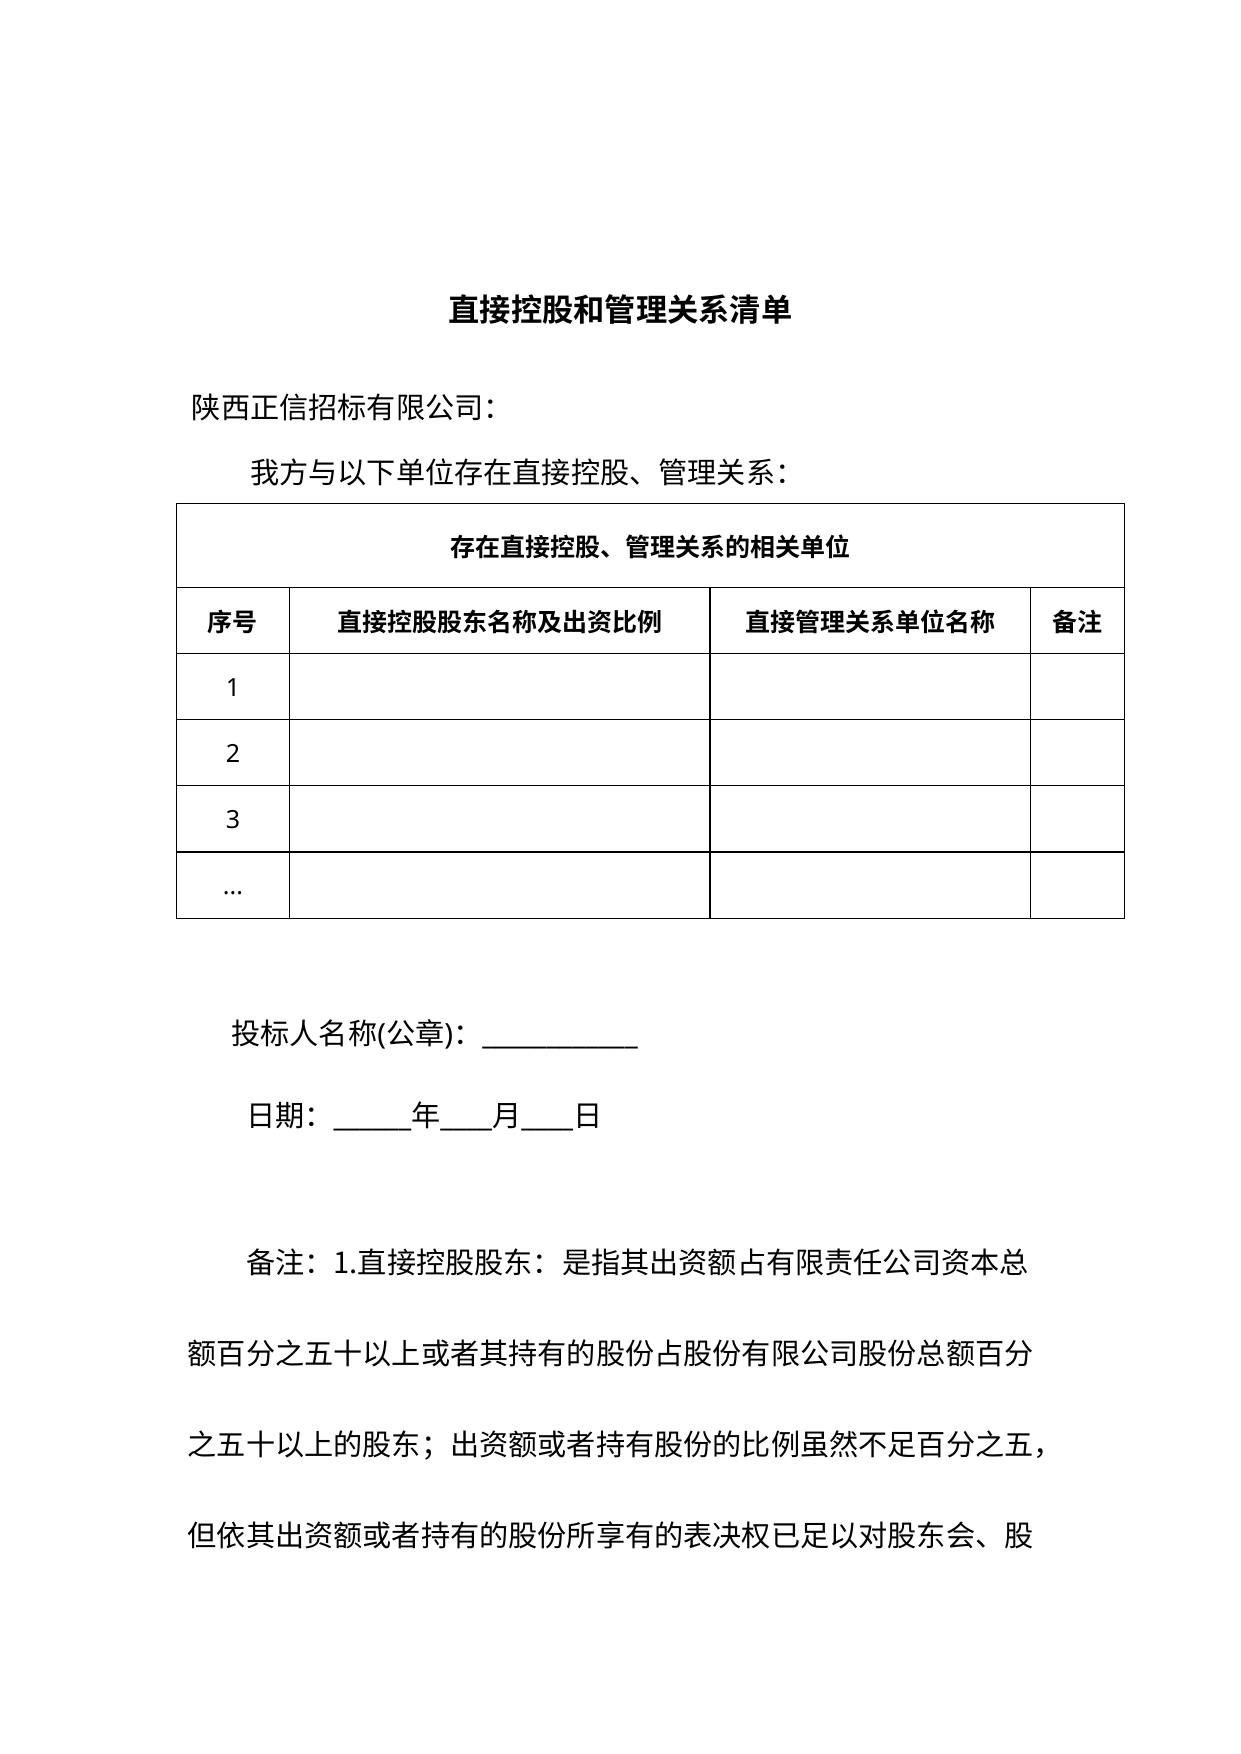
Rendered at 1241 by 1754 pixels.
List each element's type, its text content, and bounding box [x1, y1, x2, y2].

table_cell [1031, 720, 1124, 785]
table_cell [711, 654, 1030, 719]
table_cell [290, 853, 709, 917]
table_cell 3 [177, 786, 289, 851]
text 直接控股和管理关系清单 [187, 275, 1053, 373]
table_cell 直接管理关系单位名称 [711, 588, 1030, 653]
table_cell [290, 786, 709, 851]
table_cell [290, 654, 709, 719]
text 日期：______年____月____日 [187, 1081, 1053, 1146]
table_cell [711, 786, 1030, 851]
text 投标人名称(公章)：____________ [231, 999, 1053, 1064]
table_cell [1031, 853, 1124, 917]
table_cell [1031, 786, 1124, 851]
table_cell 2 [177, 720, 289, 785]
table_cell 备注 [1031, 588, 1124, 653]
table_cell [1031, 654, 1124, 719]
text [187, 1228, 1053, 1566]
text 陕西正信招标有限公司： 我方与以下单位存在直接控股、管理关系： [192, 373, 1053, 503]
table_cell [711, 720, 1030, 785]
table_header 存在直接控股、管理关系的相关单位 [177, 504, 1124, 587]
table_cell 序号 [177, 588, 289, 653]
table_cell 直接控股股东名称及出资比例 [290, 588, 709, 653]
table_cell [711, 853, 1030, 917]
table_cell ... [177, 853, 289, 917]
table_cell 1 [177, 654, 289, 719]
table_cell [290, 720, 709, 785]
